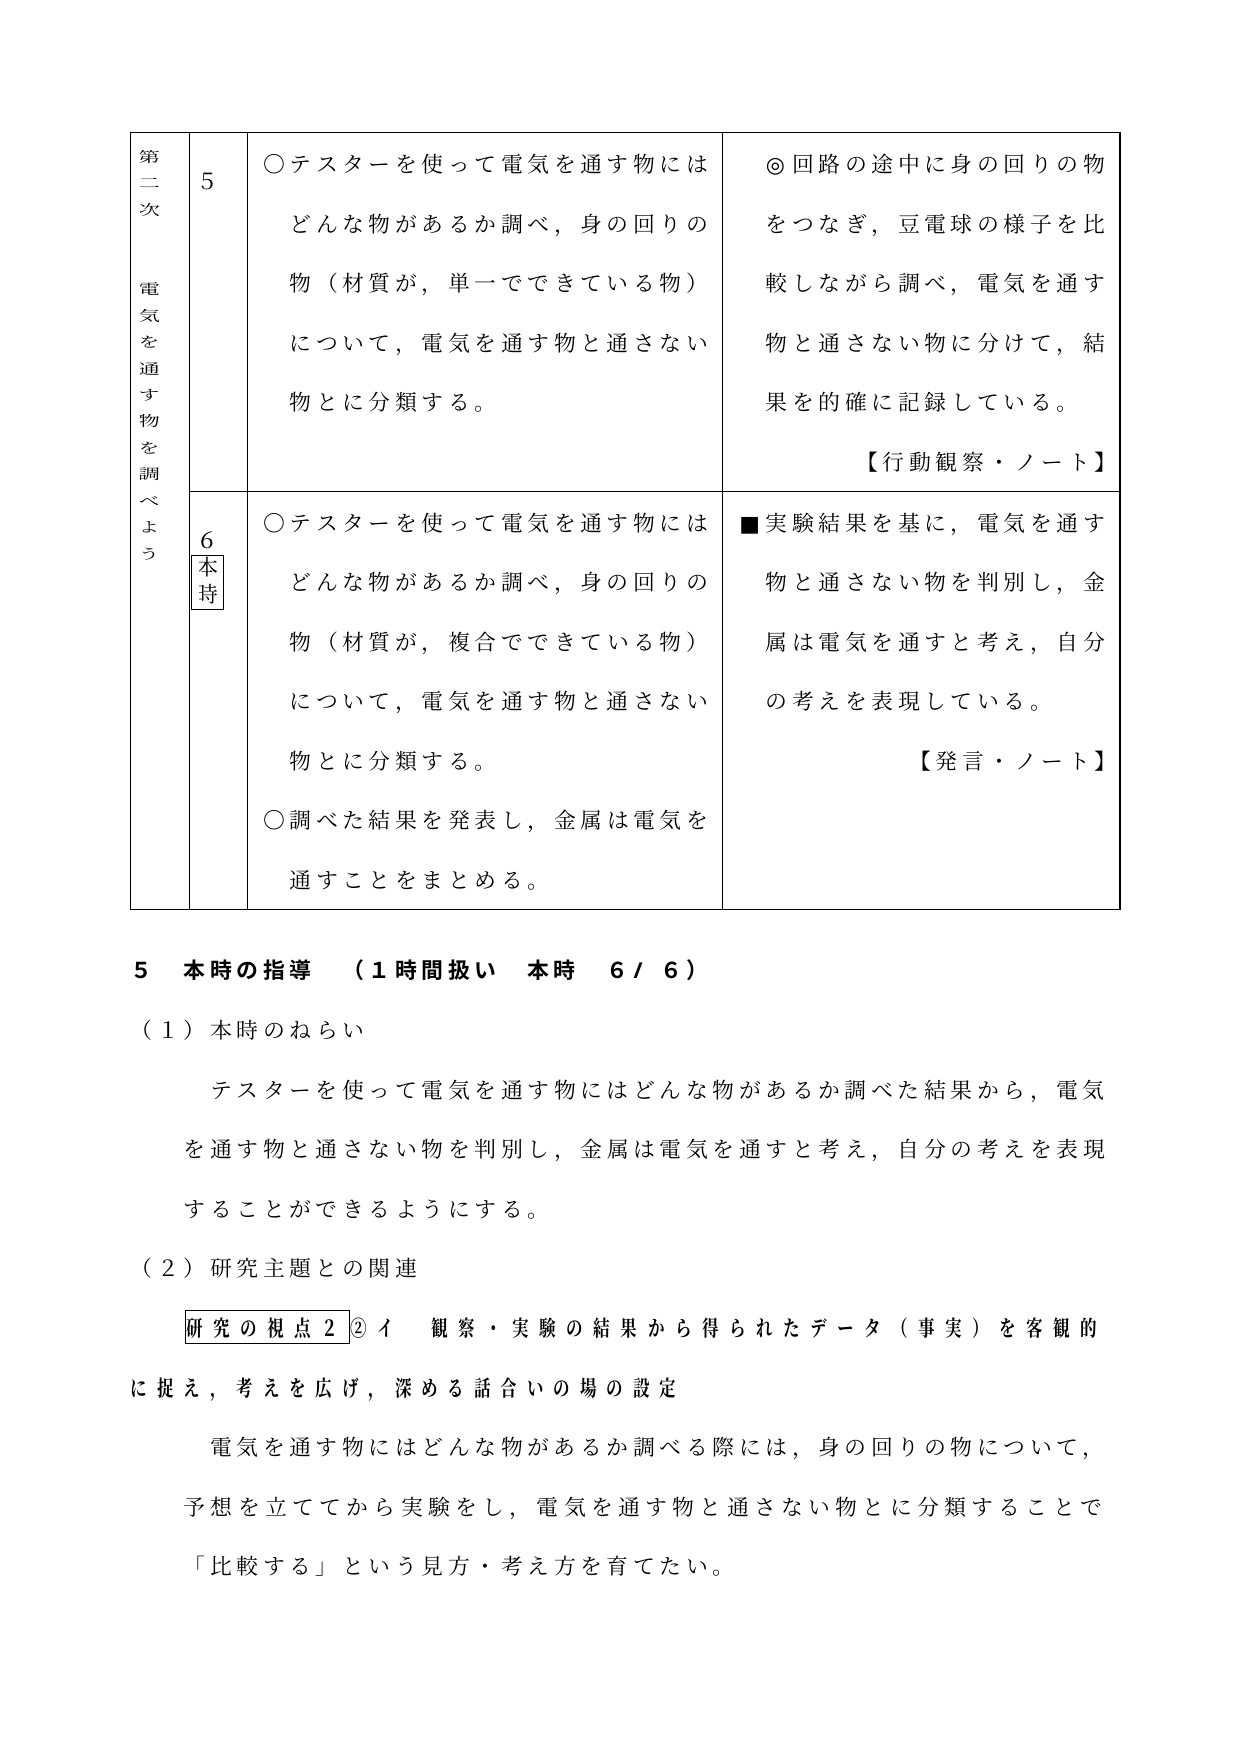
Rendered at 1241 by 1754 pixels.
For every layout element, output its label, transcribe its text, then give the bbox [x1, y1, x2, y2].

table_cell ６本時 [190, 492, 247, 909]
table_cell 第二次 電気を通す物を調べよう [131, 133, 189, 909]
table_cell 〇テスターを使って電気を通す物にはどんな物があるか調べ，身の回りの物（材質が，単一でできている物）について，電気を通す物と通さない物とに分類する。 [248, 133, 722, 491]
text ５ 本時の指導 （１時間扱い 本時 ６/６） [131, 940, 1109, 999]
table_cell 〇テスターを使って電気を通す物にはどんな物があるか調べ，身の回りの物（材質が，複合でできている物）について，電気を通す物と通さない物とに分類する。 〇調べた結果を発表し，金属は電気を通すことをまとめる。 [248, 492, 722, 909]
text 電気を通す物にはどんな物があるか調べる際には，身の回りの物について，予想を立ててから実験をし，電気を通す物と通さない物とに分類することで「比較する」という見方・考え方を育てたい。 [131, 1416, 1109, 1595]
text テスターを使って電気を通す物にはどんな物があるか調べた結果から，電気を通す物と通さない物を判別し，金属は電気を通すと考え，自分の考えを表現することができるようにする。 [175, 1059, 1109, 1238]
table_cell ５ [190, 133, 247, 491]
table_cell ■実験結果を基に，電気を通す物と通さない物を判別し，金属は電気を通すと考え，自分の考えを表現している。 【発言・ノート】 [723, 492, 1119, 909]
text （１）本時のねらい [131, 999, 1109, 1059]
table_cell ◎回路の途中に身の回りの物をつなぎ，豆電球の様子を比較しながら調べ，電気を通す物と通さない物に分けて，結果を的確に記録している。 【行動観察・ノート】 [723, 133, 1119, 491]
text （２）研究主題との関連 [131, 1238, 1109, 1297]
text 研究の視点２②イ 観察・実験の結果から得られたデータ（事実）を客観的に捉え，考えを広げ，深める話合いの場の設定 [131, 1297, 1109, 1416]
